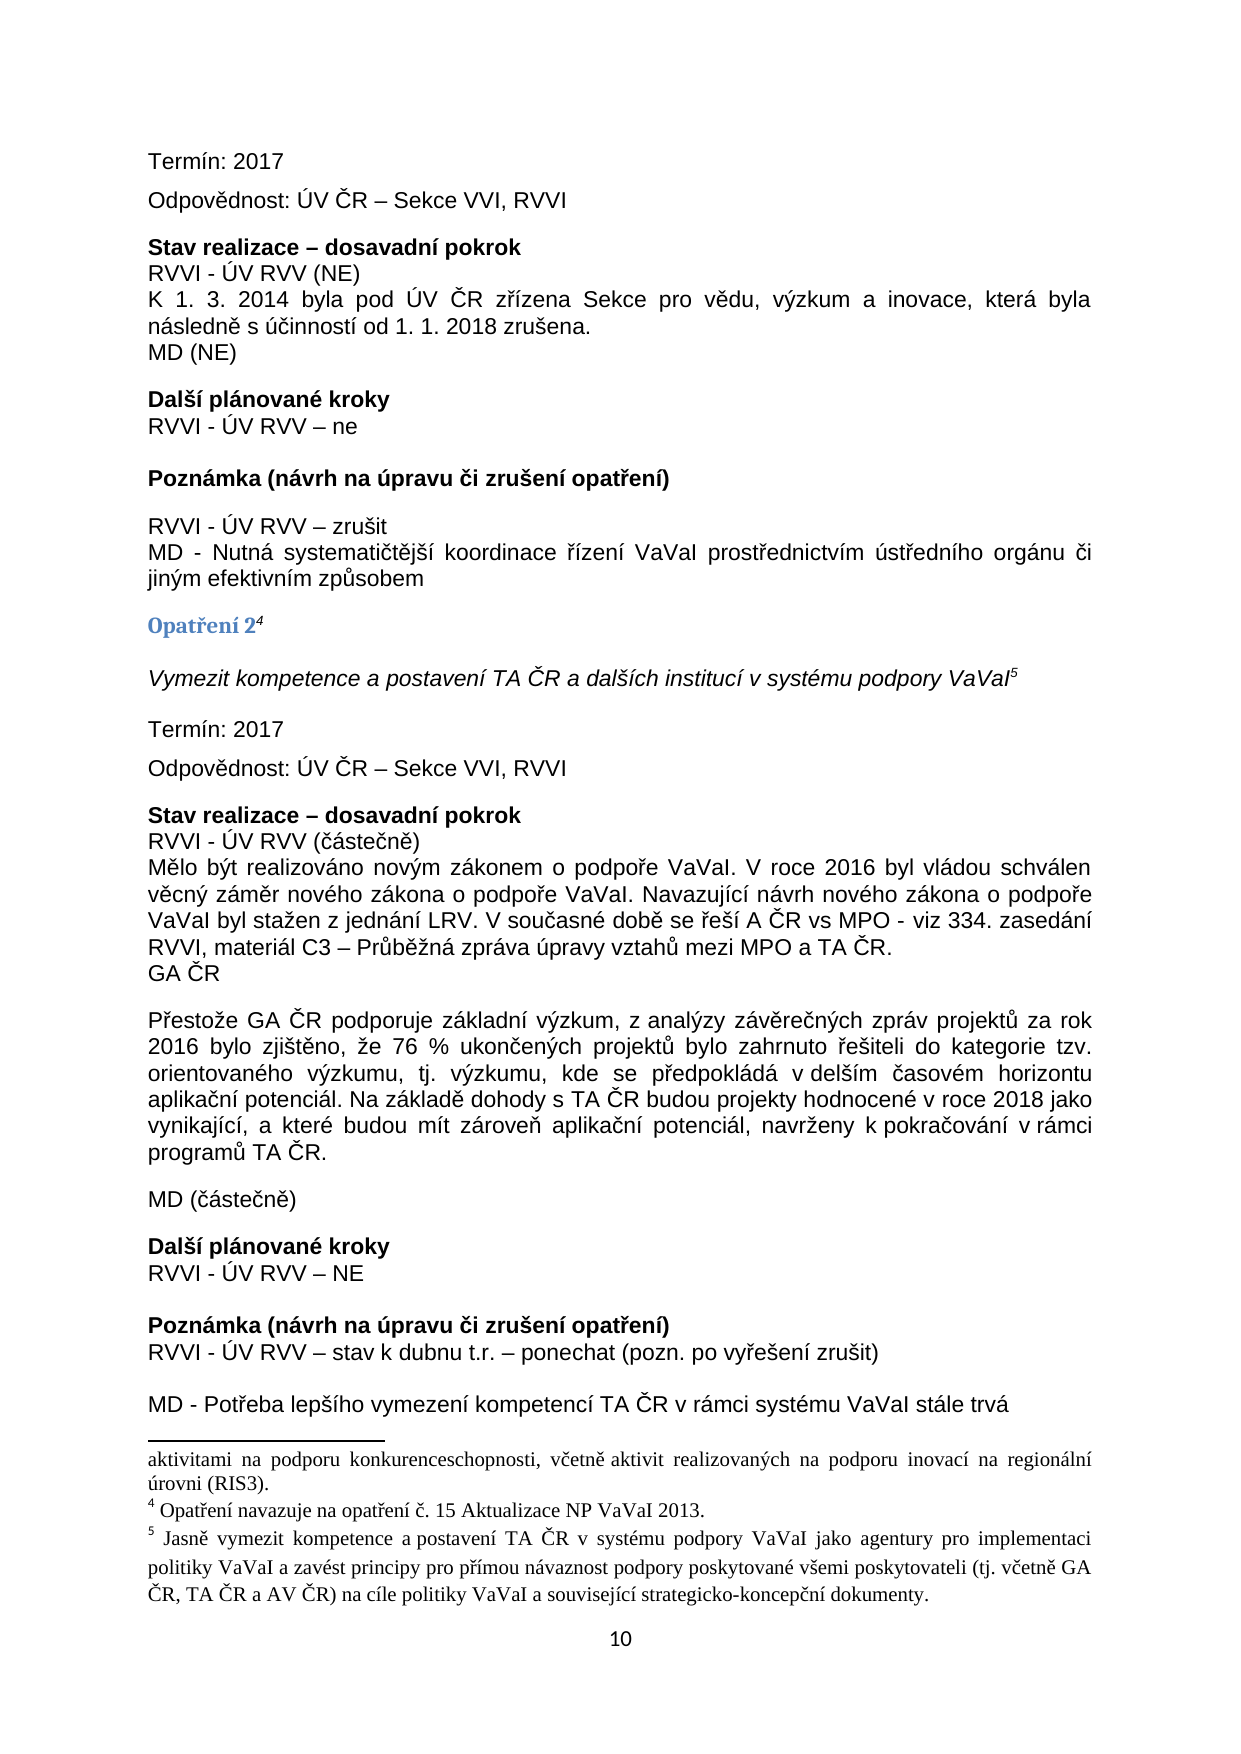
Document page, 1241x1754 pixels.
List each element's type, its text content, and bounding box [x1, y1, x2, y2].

text Stav realizace – dosavadní pokrok [148, 234, 1092, 260]
text GA ČR [148, 960, 1092, 986]
text Mělo být realizováno novým zákonem o podpoře VaVaI. V roce 2016 byl vládou schválen věcný záměr nového zákona o podpoře VaVaI. Navazující návrh nového zákona o podpoře VaVaI byl stažen z jednání LRV. V současné době se řeší A ČR vs MPO - viz 334. zasedání RVVI, materiál C3 – Průběžná zpráva úpravy vztahů mezi MPO a TA ČR. [148, 854, 1092, 960]
text Přestože GA ČR podporuje základní výzkum, z analýzy závěrečných zpráv projektů za rok 2016 bylo zjištěno, že 76 % ukončených projektů bylo zahrnuto řešiteli do kategorie tzv. orientovaného výzkumu, tj. výzkumu, kde se předpokládá v delším časovém horizontu aplikační potenciál. Na základě dohody s TA ČR budou projekty hodnocené v roce 2018 jako vynikající, a které budou mít zároveň aplikační potenciál, navrženy k pokračování v rámci programů TA ČR. [148, 1007, 1092, 1165]
text Termín: 2017 [148, 148, 1092, 174]
text Poznámka (návrh na úpravu či zrušení opatření) [148, 1312, 1092, 1338]
text Vymezit kompetence a postavení TA ČR a dalších institucí v systému podpory VaVaI [148, 664, 1092, 691]
text MD (NE) [148, 339, 1092, 366]
text Poznámka (návrh na úpravu či zrušení opatření) [148, 465, 1092, 492]
text Termín: 2017 [148, 716, 1092, 742]
text RVVI - ÚV RVV (NE) [148, 260, 1092, 286]
text MD - Potřeba lepšího vymezení kompetencí TA ČR v rámci systému VaVaI stále trvá [148, 1391, 1092, 1418]
text Odpovědnost: ÚV ČR – Sekce VVI, RVVI [148, 754, 1092, 781]
text Opatření 2 [148, 612, 1092, 640]
text RVVI - ÚV RVV – stav k dubnu t.r. – ponechat (pozn. po vyřešení zrušit) [148, 1338, 1092, 1365]
text Další plánované kroky [148, 1233, 1092, 1259]
text RVVI - ÚV RVV – ne [148, 413, 1092, 439]
text Stav realizace – dosavadní pokrok [148, 802, 1092, 828]
text MD - Nutná systematičtější koordinace řízení VaVaI prostřednictvím ústředního orgánu či jiným efektivním způsobem [148, 539, 1092, 592]
text Odpovědnost: ÚV ČR – Sekce VVI, RVVI [148, 187, 1092, 213]
text MD (částečně) [148, 1186, 1092, 1212]
text RVVI - ÚV RVV (částečně) [148, 828, 1092, 854]
text K 1. 3. 2014 byla pod ÚV ČR zřízena Sekce pro vědu, výzkum a inovace, která byla následně s účinností od 1. 1. 2018 zrušena. [148, 286, 1092, 339]
text RVVI - ÚV RVV – zrušit [148, 513, 1092, 539]
text RVVI - ÚV RVV – NE [148, 1259, 1092, 1286]
text Další plánované kroky [148, 386, 1092, 413]
